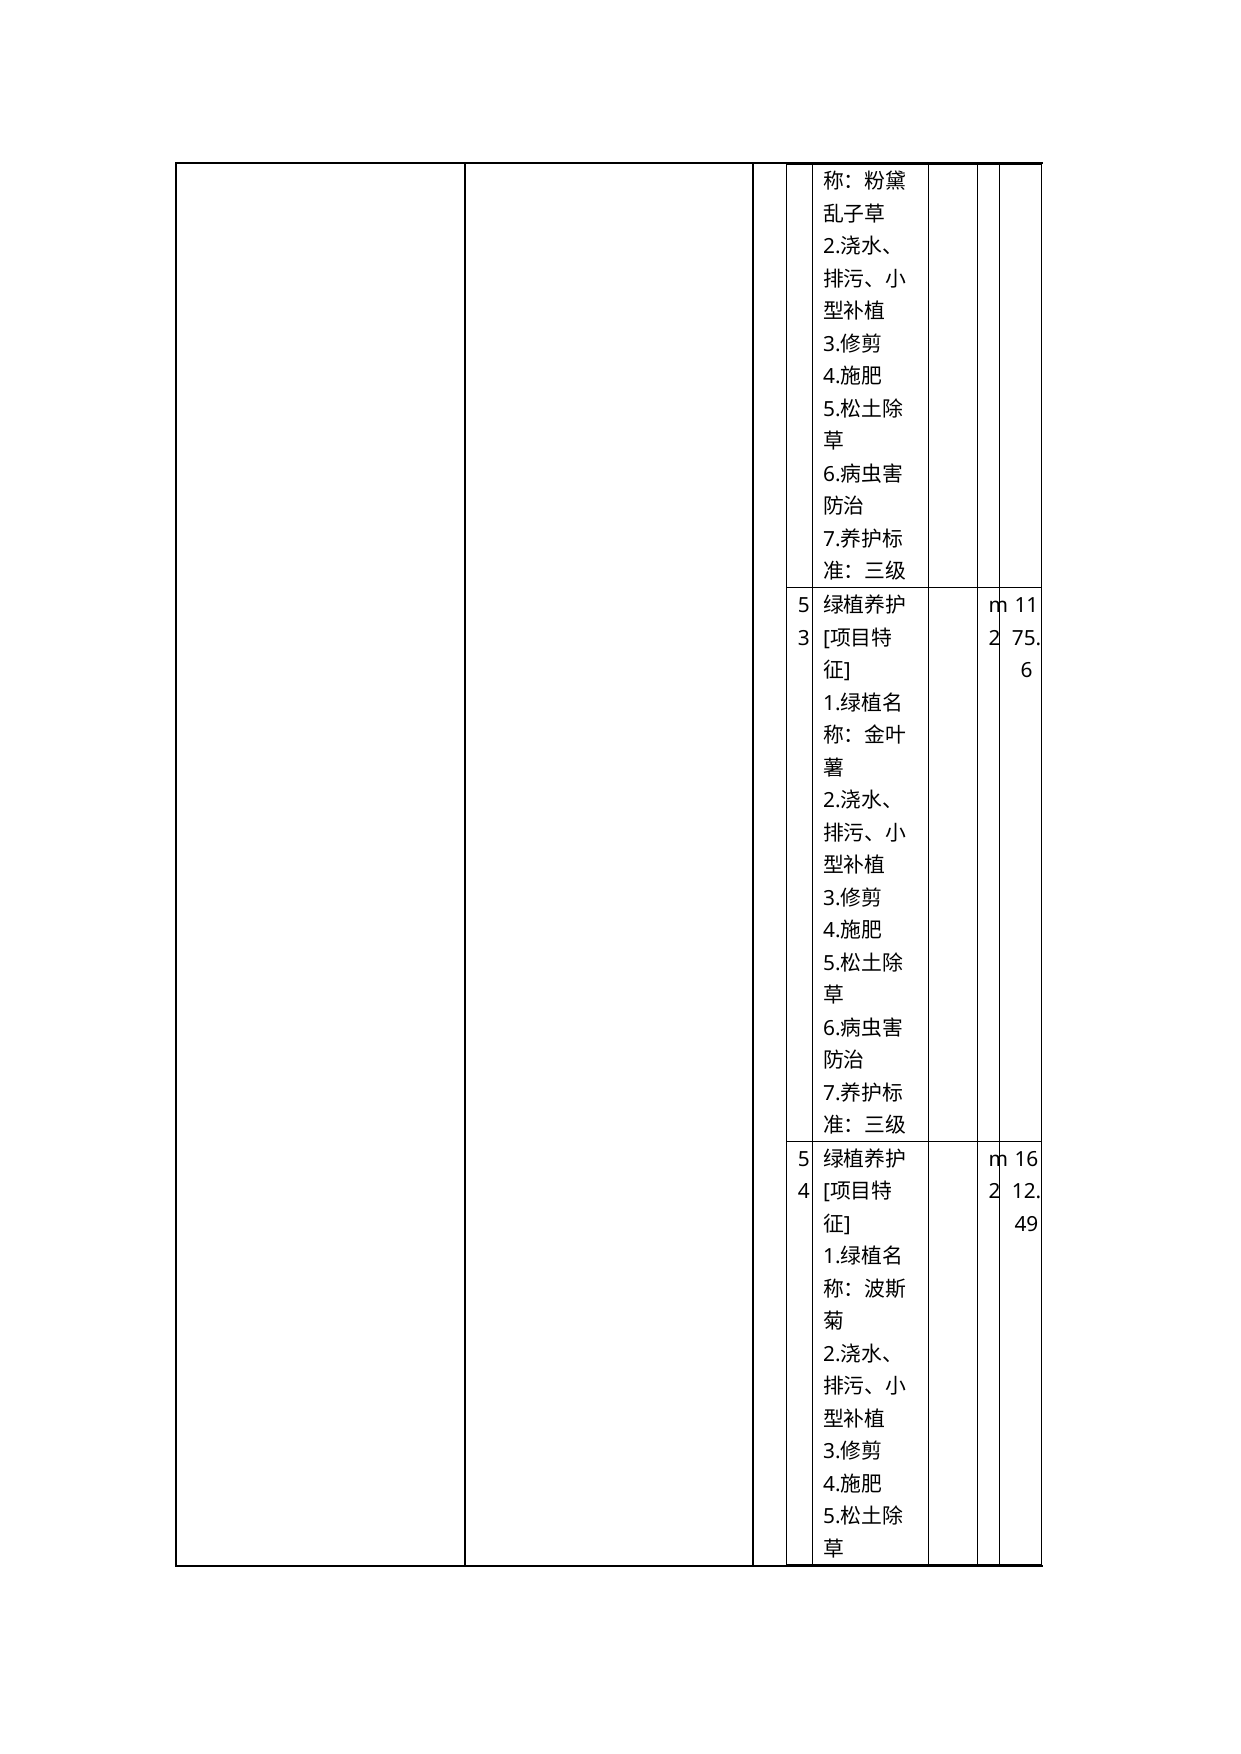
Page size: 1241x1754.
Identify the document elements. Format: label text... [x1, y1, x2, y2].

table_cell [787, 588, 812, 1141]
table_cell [754, 164, 786, 1565]
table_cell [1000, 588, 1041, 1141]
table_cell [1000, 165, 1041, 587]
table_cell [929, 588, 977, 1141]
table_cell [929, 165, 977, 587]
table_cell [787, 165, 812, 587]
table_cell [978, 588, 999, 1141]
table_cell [813, 1142, 928, 1564]
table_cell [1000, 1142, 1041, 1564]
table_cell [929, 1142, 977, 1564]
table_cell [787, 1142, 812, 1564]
table_cell 1 [177, 164, 464, 1565]
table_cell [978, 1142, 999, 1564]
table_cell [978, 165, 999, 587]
table_cell [466, 164, 752, 1565]
